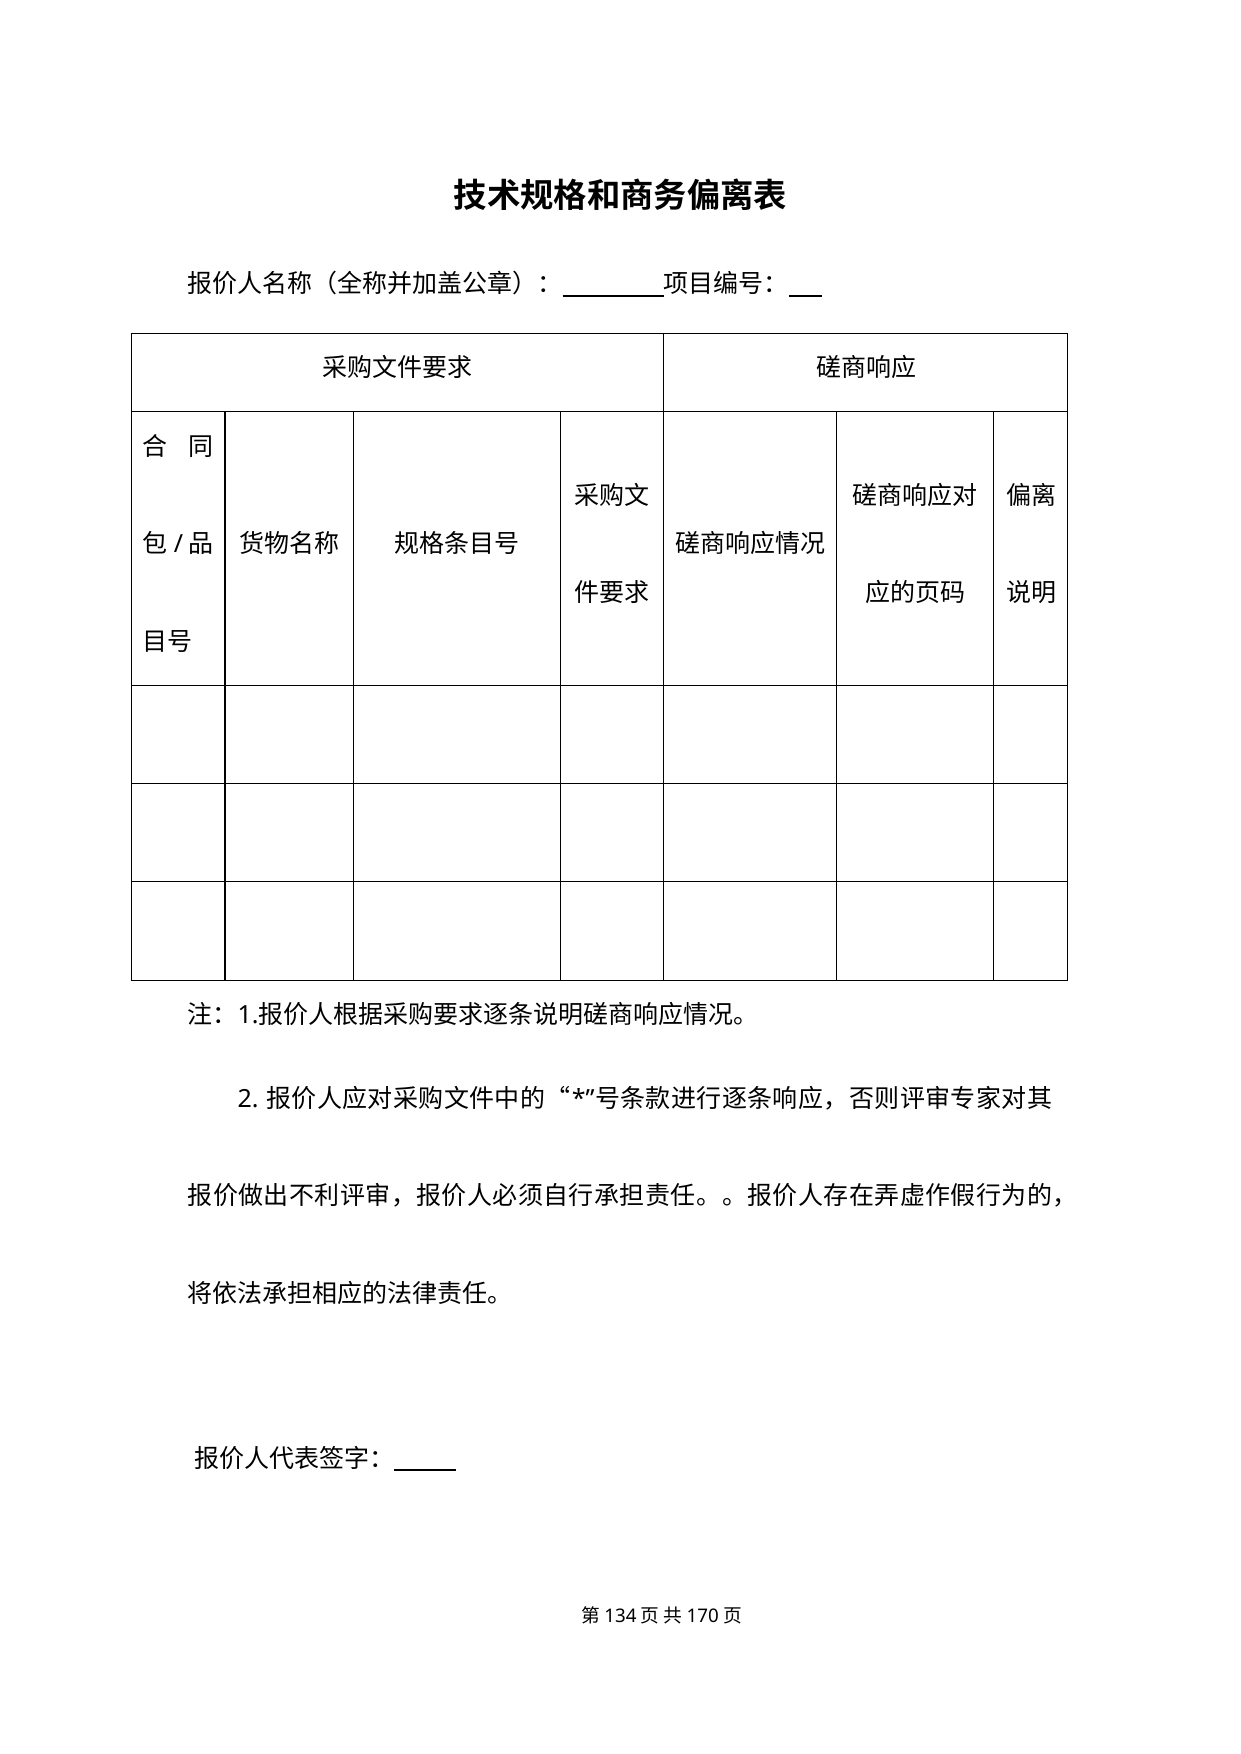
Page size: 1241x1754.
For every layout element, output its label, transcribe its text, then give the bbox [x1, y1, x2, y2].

table_cell [354, 882, 560, 979]
text 注：1.报价人根据采购要求逐条说明磋商响应情况。 [187, 981, 1053, 1046]
table_cell [132, 686, 224, 783]
table_cell 磋商响应对应的页码 [837, 412, 993, 684]
text 技术规格和商务偏离表 [187, 160, 1053, 225]
table_cell [994, 784, 1067, 881]
table_cell [837, 784, 993, 881]
table_cell [561, 882, 663, 979]
table_cell [354, 686, 560, 783]
table_cell 磋商响应情况 [664, 412, 836, 684]
table_cell [664, 686, 836, 783]
table_cell [132, 784, 224, 881]
table_header 磋商响应 [664, 334, 1067, 411]
table_cell [837, 686, 993, 783]
text 报价人名称（全称并加盖公章）： 项目编号： [187, 249, 1053, 314]
table_cell [132, 882, 224, 979]
table_cell [664, 784, 836, 881]
table_cell 货物名称 [226, 412, 353, 684]
table_cell [226, 686, 353, 783]
table_cell [226, 882, 353, 979]
table_cell 规格条目号 [354, 412, 560, 684]
table_cell [664, 882, 836, 979]
text 2. 报价人应对采购文件中的“*”号条款进行逐条响应，否则评审专家对其报价做出不利评审，报价人必须自行承担责任。。报价人存在弄虚作假行为的，将依法承担相应的法律责任。 [187, 1064, 1053, 1324]
text 报价人代表签字： [187, 1424, 1053, 1489]
table_cell [561, 686, 663, 783]
table_cell [354, 784, 560, 881]
table_cell [994, 882, 1067, 979]
table_cell [994, 686, 1067, 783]
table_cell [837, 882, 993, 979]
table_cell 采购文件要求 [561, 412, 663, 684]
table_header 采购文件要求 [132, 334, 663, 411]
table_cell 合同包/品目号 [132, 412, 224, 684]
table_cell 偏离说明 [994, 412, 1067, 684]
table_cell [226, 784, 353, 881]
table_cell [561, 784, 663, 881]
